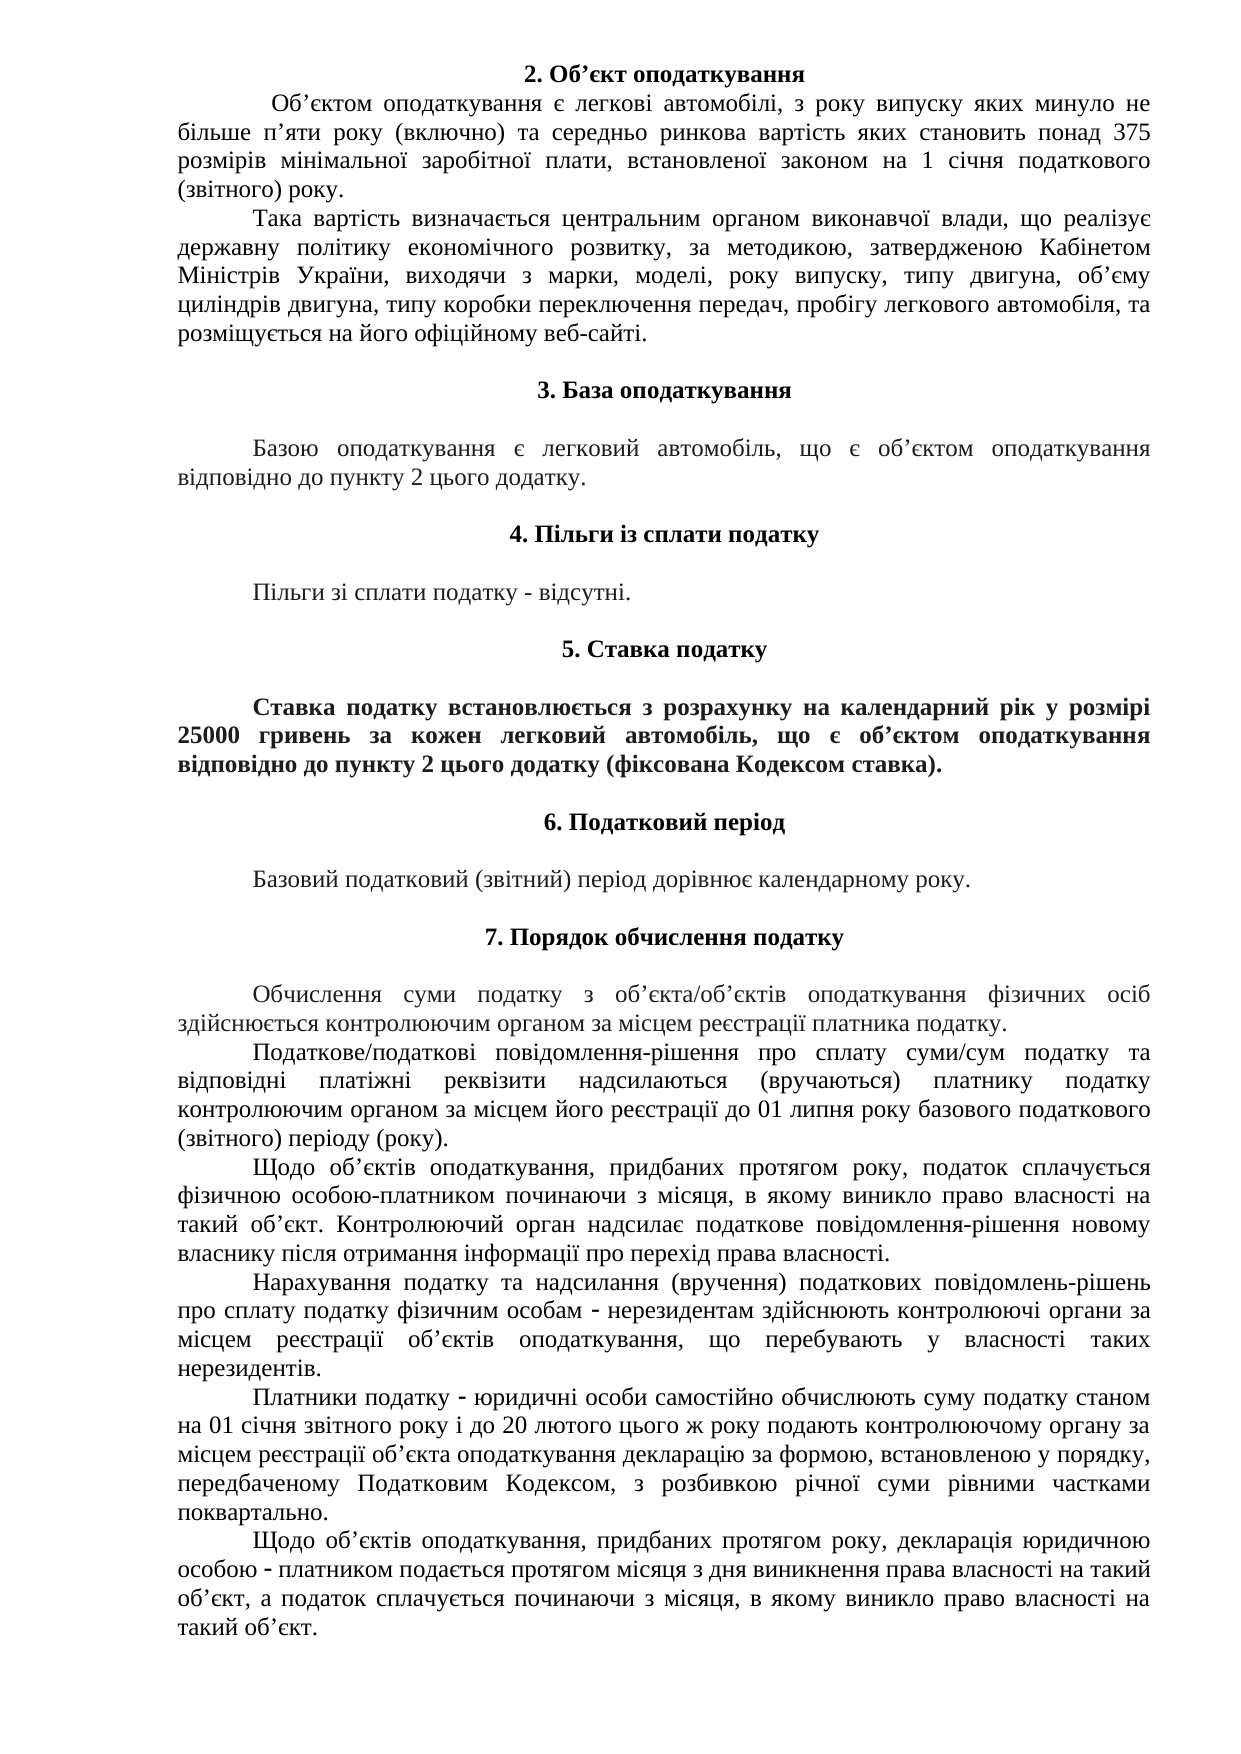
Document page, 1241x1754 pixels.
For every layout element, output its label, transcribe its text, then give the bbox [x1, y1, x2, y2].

text Щодо об’єктів оподаткування, придбаних протягом року, податок сплачується фізичною особою-платником починаючи з місяця, в якому виникло право власності на такий об’єкт. Контролюючий орган надсилає податкове повідомлення-рішення новому власнику після отримання інформації про перехід права власності. [177, 1152, 1152, 1267]
text Платники податку юридичні особи самостійно обчислюють суму податку станом на 01 січня звітного року і до 20 лютого цього ж року подають контролюючому органу за місцем реєстрації об’єкта оподаткування декларацію за формою, встановленою у порядку, передбаченому Податковим Кодексом, з розбивкою річної суми рівними частками поквартально. [177, 1382, 1152, 1525]
text 6. Податковий період [177, 807, 1152, 835]
text Обчислення суми податку з об’єкта/об’єктів оподаткування фізичних осіб здійснюється контролюючим органом за місцем реєстрації платника податку. [177, 979, 1152, 1037]
text Об’єктом оподаткування є легкові автомобілі, з року випуску яких минуло не більше п’яти року (включно) та середньо ринкова вартість яких становить понад 375 розмірів мінімальної заробітної плати, встановленої законом на 1 січня податкового (звітного) року. [177, 88, 1152, 203]
text Ставка податку встановлюється з розрахунку на календарний рік у розмірі 25000 гривень за кожен легковий автомобіль, що є об’єктом оподаткування відповідно до пункту 2 цього додатку (фіксована Кодексом ставка). [177, 692, 1152, 778]
text Пільги зі сплати податку - відсутні. [177, 577, 1152, 605]
text 2. Об’єкт оподаткування [177, 59, 1152, 88]
text 7. Порядок обчислення податку [177, 922, 1152, 950]
text Базовий податковий (звітний) період дорівнює календарному року. [177, 864, 1152, 893]
text 5. Ставка податку [177, 634, 1152, 663]
text Базою оподаткування є легковий автомобіль, що є об’єктом оподаткування відповідно до пункту 2 цього додатку. [177, 433, 1152, 490]
text 4. Пільги із сплати податку [177, 519, 1152, 548]
text 3. База оподаткування [177, 375, 1152, 404]
text Податкове/податкові повідомлення-рішення про сплату суми/сум податку та відповідні платіжні реквізити надсилаються (вручаються) платнику податку контролюючим органом за місцем його реєстрації до 01 липня року базового податкового (звітного) періоду (року). [177, 1037, 1152, 1152]
text Така вартість визначається центральним органом виконавчої влади, що реалізує державну політику економічного розвитку, за методикою, затвердженою Кабінетом Міністрів України, виходячи з марки, моделі, року випуску, типу двигуна, об’єму циліндрів двигуна, типу коробки переключення передач, пробігу легкового автомобіля, та розміщується на його офіційному веб-сайті. [177, 203, 1152, 347]
text Нарахування податку та надсилання (вручення) податкових повідомлень-рішень про сплату податку фізичним особам нерезидентам здійснюють контролюючі органи за місцем реєстрації об’єктів оподаткування, що перебувають у власності таких нерезидентів. [177, 1267, 1152, 1382]
text Щодо об’єктів оподаткування, придбаних протягом року, декларація юридичною особою платником подається протягом місяця з дня виникнення права власності на такий об’єкт, а податок сплачується починаючи з місяця, в якому виникло право власності на такий об’єкт. [177, 1525, 1152, 1640]
